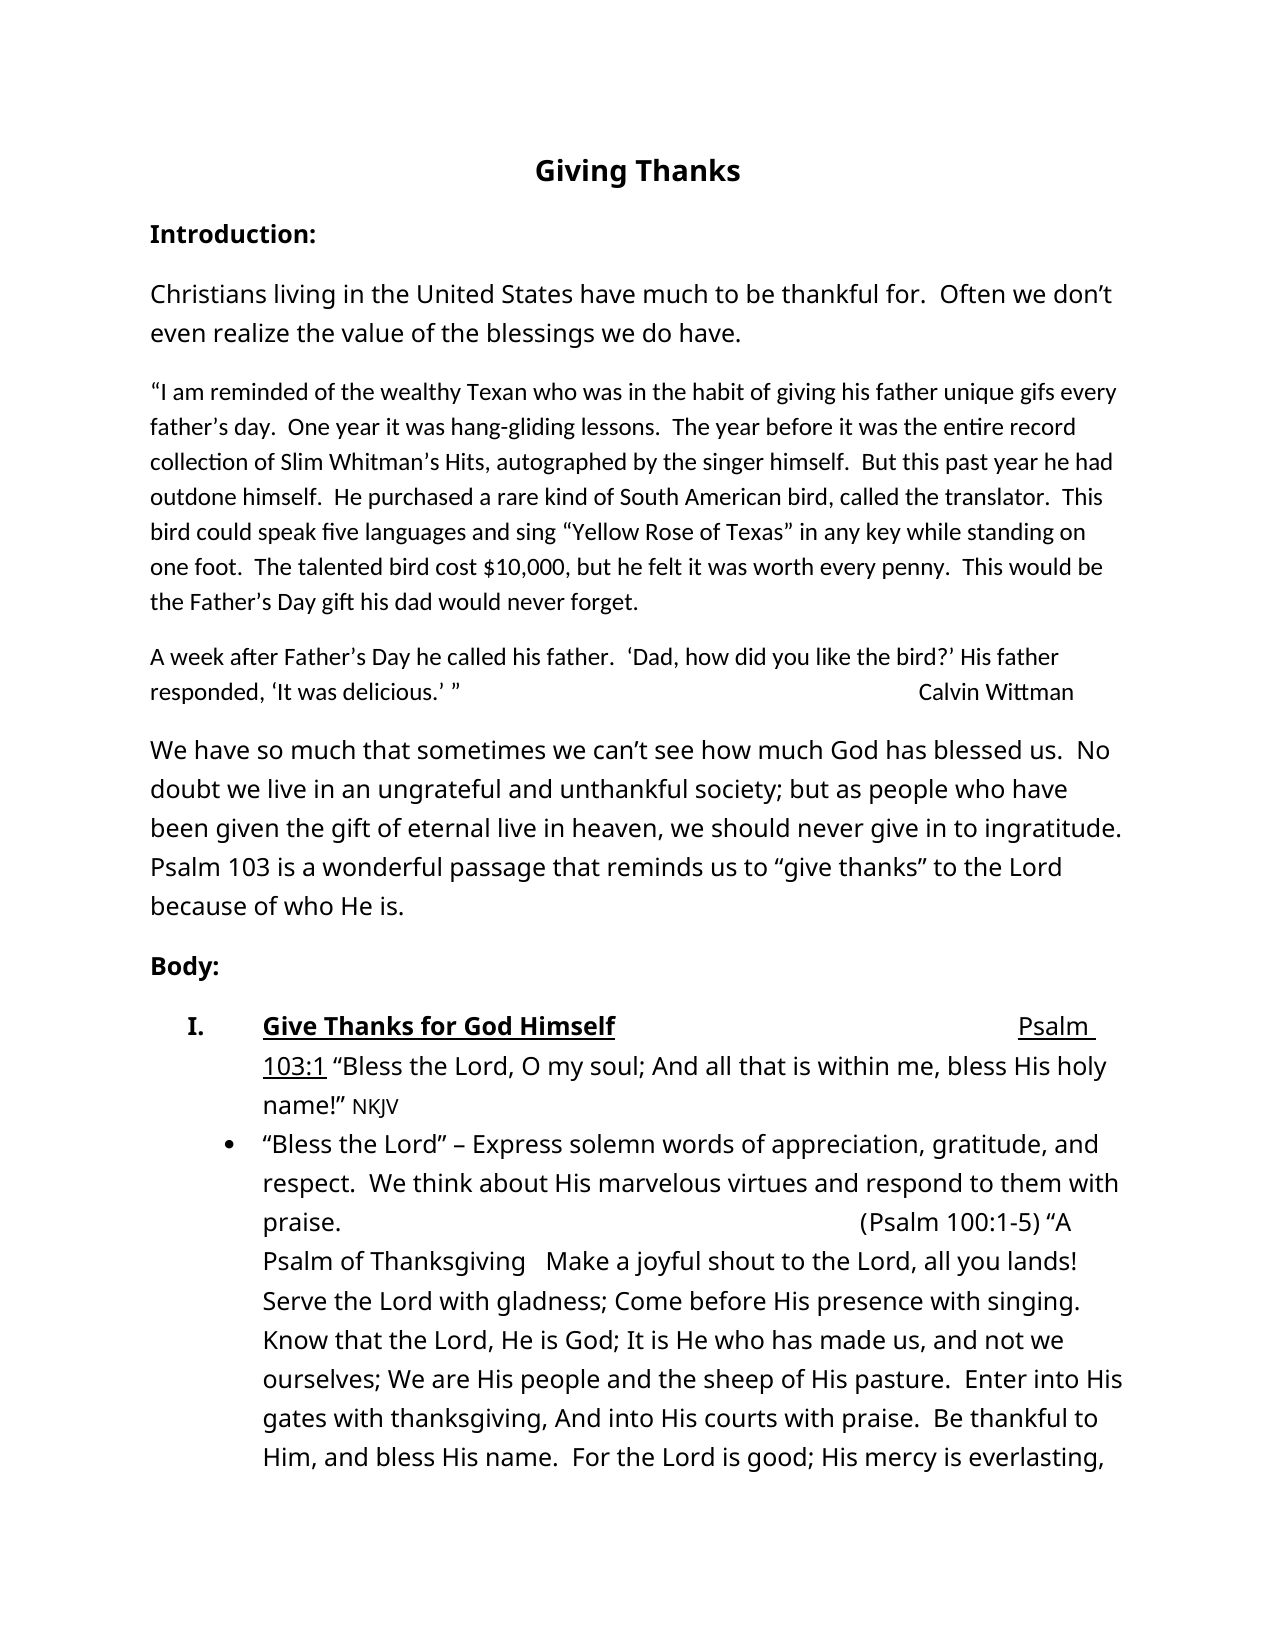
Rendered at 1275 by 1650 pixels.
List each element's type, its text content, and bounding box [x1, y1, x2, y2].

text A week after Father’s Day he called his father. ‘Dad, how did you like the bird?’ His father responded, ‘It was delicious.’ ” Calvin Wittman [150, 641, 1125, 707]
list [225, 1126, 1125, 1474]
text Body: [150, 949, 1125, 983]
text Giving Thanks [150, 150, 1125, 190]
text Christians living in the United States have much to be thankful for. Often we don’t even realize the value of the blessings we do have. [150, 276, 1125, 350]
text Introduction: [150, 216, 1125, 251]
text “I am reminded of the wealthy Texan who was in the habit of giving his father unique gifs every father’s day. One year it was hang-gliding lessons. The year before it was the entire record collection of Slim Whitman’s Hits, autographed by the singer himself. But this past year he had outdone himself. He purchased a rare kind of South American bird, called the translator. This bird could speak five languages and sing “Yellow Rose of Texas” in any key while standing on one foot. The talented bird cost $10,000, but he felt it was worth every penny. This would be the Father’s Day gift his dad would never forget. [150, 376, 1125, 616]
list Give Thanks for God Himself Psalm 103:1 “Bless the Lord, O my soul; And all that is within me, bless His holy name!” NKJV [187, 1009, 1125, 1121]
text We have so much that sometimes we can’t see how much God has blessed us. No doubt we live in an ungrateful and unthankful society; but as people who have been given the gift of eternal live in heaven, we should never give in to ingratitude. Psalm 103 is a wonderful passage that reminds us to “give thanks” to the Lord because of who He is. [150, 732, 1125, 923]
